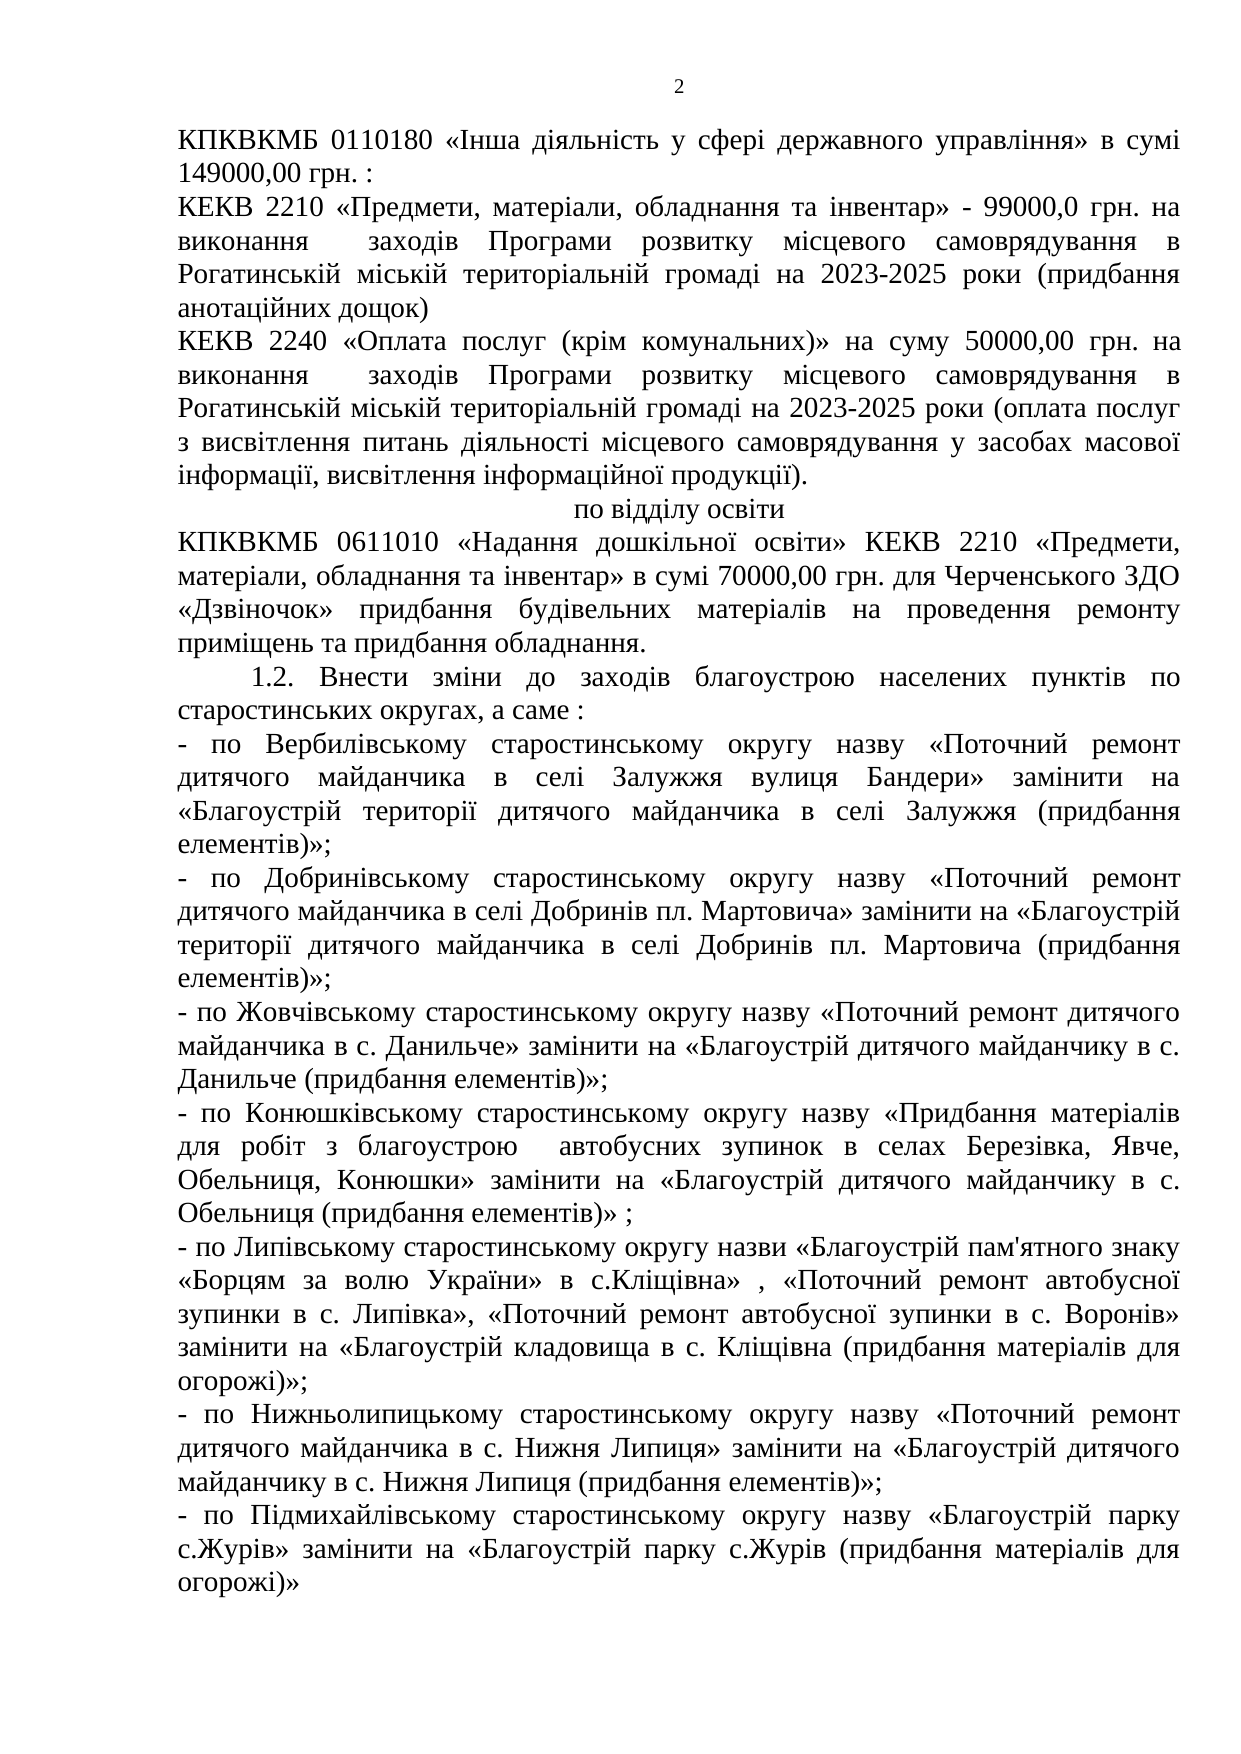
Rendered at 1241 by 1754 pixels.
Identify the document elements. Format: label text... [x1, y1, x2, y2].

text КЕКВ 2210 «Предмети, матеріали, обладнання та інвентар» - 99000,0 грн. на виконання заходів Програми розвитку місцевого самоврядування в Рогатинській міській територіальній громаді на 2023-2025 роки (придбання анотаційних дощок) [177, 189, 1181, 323]
text - по Нижньолипицькому старостинському округу назву «Поточний ремонт дитячого майданчика в с. Нижня Липиця» замінити на «Благоустрій дитячого майданчику в с. Нижня Липиця (придбання елементів)»; [177, 1397, 1181, 1497]
text 1.2. Внести зміни до заходів благоустрою населених пунктів по старостинських округах, а саме : [177, 659, 1181, 726]
text по відділу освіти [177, 491, 1181, 524]
text - по Конюшківському старостинському округу назву «Придбання матеріалів для робіт з благоустрою автобусних зупинок в селах Березівка, Явче, Обельниця, Конюшки» замінити на «Благоустрій дитячого майданчику в с. Обельниця (придбання елементів)» ; [177, 1095, 1181, 1229]
text - по Жовчівському старостинському округу назву «Поточний ремонт дитячого майданчика в с. Данильче» замінити на «Благоустрій дитячого майданчику в с. Данильче (придбання елементів)»; [177, 994, 1181, 1095]
text КПКВКМБ 0611010 «Надання дошкільної освіти» КЕКВ 2210 «Предмети, матеріали, обладнання та інвентар» в сумі 70000,00 грн. для Черченського ЗДО «Дзвіночок» придбання будівельних матеріалів на проведення ремонту приміщень та придбання обладнання. [177, 524, 1181, 659]
text КПКВКМБ 0110180 «Інша діяльність у сфері державного управління» в сумі 149000,00 грн. : [177, 122, 1181, 189]
text - по Вербилівському старостинському округу назву «Поточний ремонт дитячого майданчика в селі Залужжя вулиця Бандери» замінити на «Благоустрій території дитячого майданчика в селі Залужжя (придбання елементів)»; [177, 726, 1181, 860]
text - по Підмихайлівському старостинському округу назву «Благоустрій парку с.Журів» замінити на «Благоустрій парку с.Журів (придбання матеріалів для огорожі)» [177, 1497, 1181, 1598]
text - по Липівському старостинському округу назви «Благоустрій пам'ятного знаку «Борцям за волю України» в с.Кліщівна» , «Поточний ремонт автобусної зупинки в с. Липівка», «Поточний ремонт автобусної зупинки в с. Воронів» замінити на «Благоустрій кладовища в с. Кліщівна (придбання матеріалів для огорожі)»; [177, 1229, 1181, 1397]
text КЕКВ 2240 «Оплата послуг (крім комунальних)» на суму 50000,00 грн. на виконання заходів Програми розвитку місцевого самоврядування в Рогатинській міській територіальній громаді на 2023-2025 роки (оплата послуг з висвітлення питань діяльності місцевого самоврядування у засобах масової інформації, висвітлення інформаційної продукції). [177, 323, 1181, 491]
text - по Добринівському старостинському округу назву «Поточний ремонт дитячого майданчика в селі Добринів пл. Мартовича» замінити на «Благоустрій території дитячого майданчика в селі Добринів пл. Мартовича (придбання елементів)»; [177, 860, 1181, 994]
